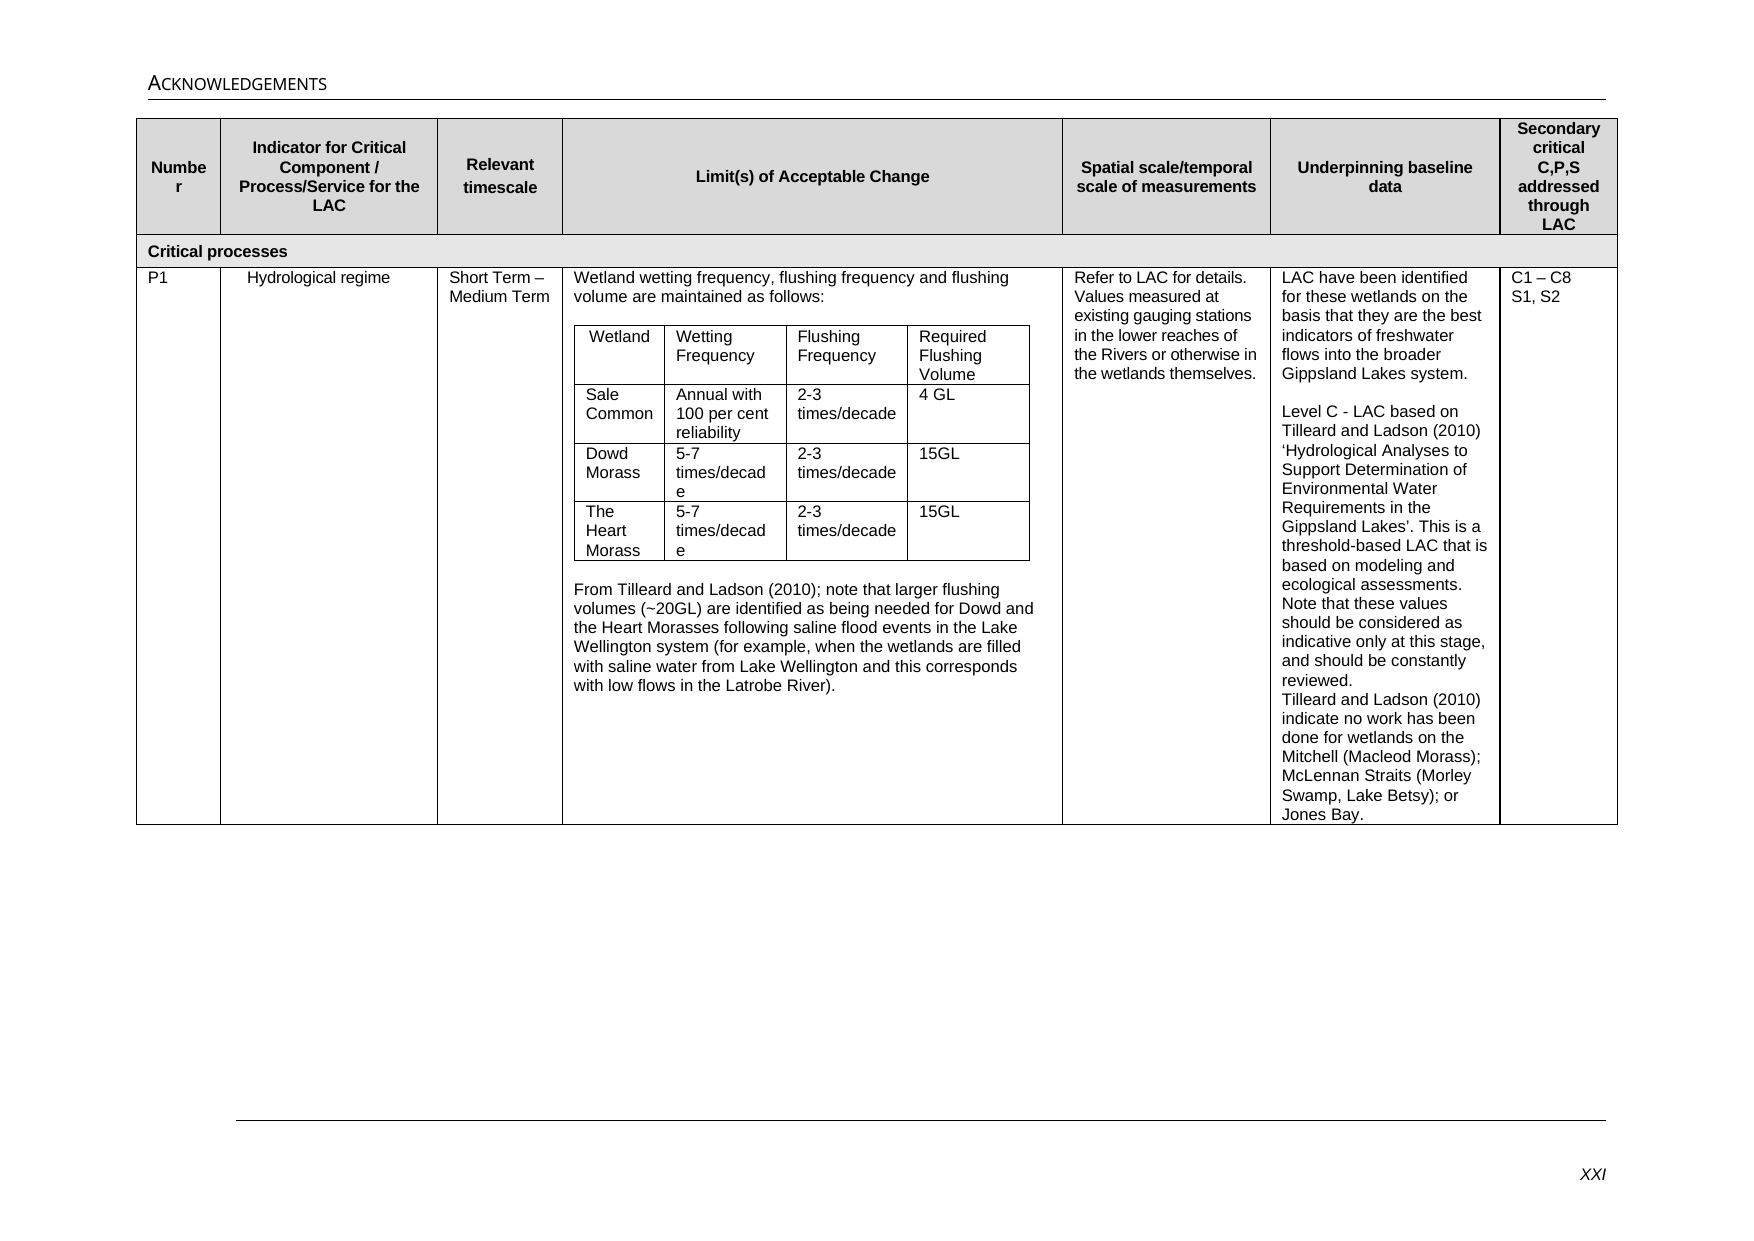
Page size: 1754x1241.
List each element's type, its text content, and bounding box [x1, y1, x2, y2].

table_header Relevant timescale [438, 119, 562, 234]
table_header Underpinning baseline data [1271, 119, 1499, 234]
table_cell C1 – C8 S1, S2 [1501, 268, 1617, 824]
table_header Indicator for Critical Component / Process/Service for the LAC [221, 119, 437, 234]
table_cell Wetland wetting frequency, flushing frequency and flushing volume are maintained as follows: From Tilleard and Ladson (2010); note that larger flushing volumes (~20GL) are identified as being needed for Dowd and the Heart Morasses following saline flood events in the Lake Wellington system (for example, when the wetlands are filled with saline water from Lake Wellington and this corresponds with low flows in the Latrobe River). [563, 268, 1062, 824]
table_cell Short Term – Medium Term [438, 268, 562, 824]
table_cell Hydrological regime [221, 268, 437, 824]
table_header Number [137, 119, 220, 234]
table_cell Refer to LAC for details. Values measured at existing gauging stations in the lower reaches of the Rivers or otherwise in the wetlands themselves. [1063, 268, 1270, 824]
table_header Spatial scale/temporal scale of measurements [1063, 119, 1270, 234]
table_cell LAC have been identified for these wetlands on the basis that they are the best indicators of freshwater flows into the broader system. Level C - LAC based on Tilleard and Ladson (2010) ‘Hydrological Analyses to Support Determination of Environmental Water Requirements in the ’. This is a threshold-based LAC that is based on modeling and ecological assessments. Note that these values should be considered as indicative only at this stage, and should be constantly reviewed. Tilleard and Ladson (2010) indicate no work has been done for wetlands on the Mitchell (Macleod Morass); McLennan Straits ( , ); or . [1271, 268, 1499, 824]
table_cell Critical processes [137, 235, 1617, 267]
table_header Limit(s) of Acceptable Change [563, 119, 1062, 234]
table_header Secondary critical C,P,S addressed through LAC [1501, 119, 1617, 234]
table_cell P1 [137, 268, 220, 824]
